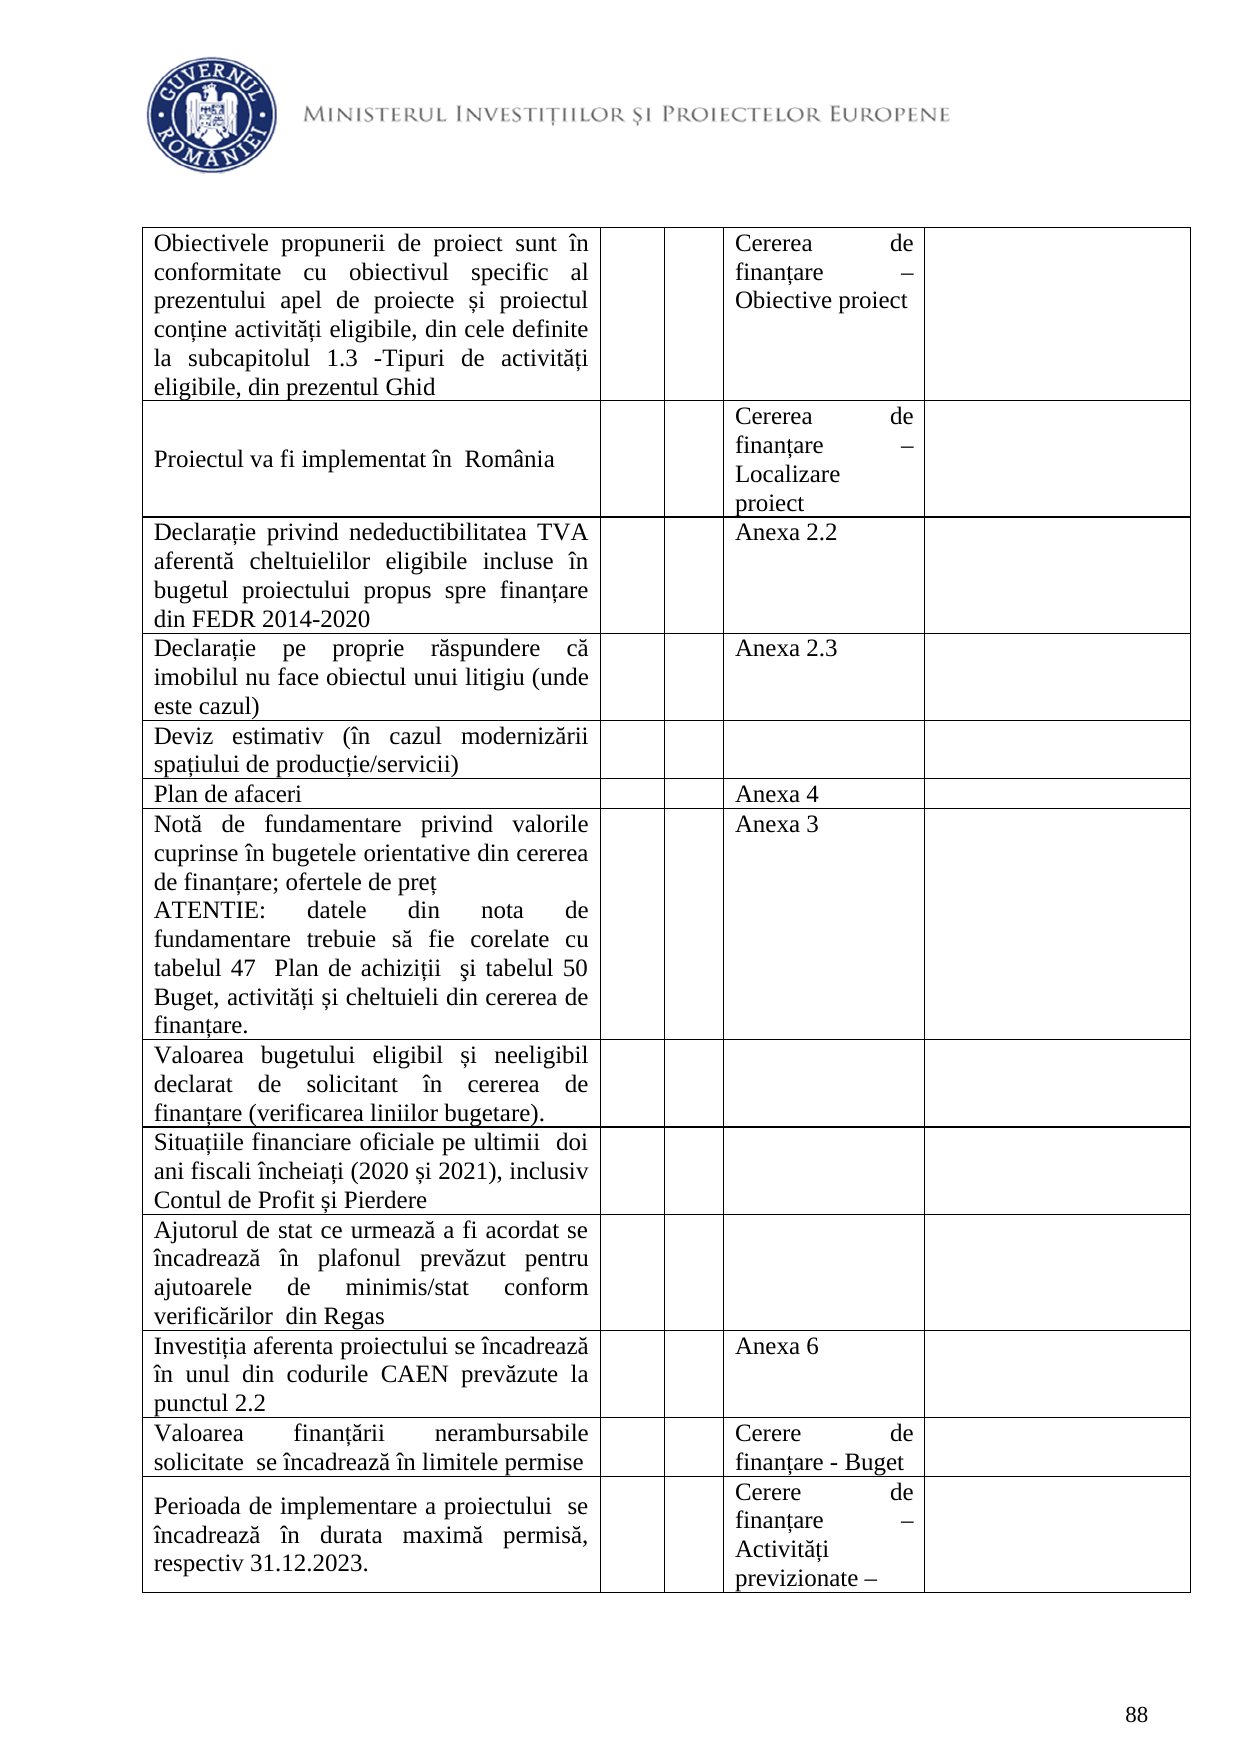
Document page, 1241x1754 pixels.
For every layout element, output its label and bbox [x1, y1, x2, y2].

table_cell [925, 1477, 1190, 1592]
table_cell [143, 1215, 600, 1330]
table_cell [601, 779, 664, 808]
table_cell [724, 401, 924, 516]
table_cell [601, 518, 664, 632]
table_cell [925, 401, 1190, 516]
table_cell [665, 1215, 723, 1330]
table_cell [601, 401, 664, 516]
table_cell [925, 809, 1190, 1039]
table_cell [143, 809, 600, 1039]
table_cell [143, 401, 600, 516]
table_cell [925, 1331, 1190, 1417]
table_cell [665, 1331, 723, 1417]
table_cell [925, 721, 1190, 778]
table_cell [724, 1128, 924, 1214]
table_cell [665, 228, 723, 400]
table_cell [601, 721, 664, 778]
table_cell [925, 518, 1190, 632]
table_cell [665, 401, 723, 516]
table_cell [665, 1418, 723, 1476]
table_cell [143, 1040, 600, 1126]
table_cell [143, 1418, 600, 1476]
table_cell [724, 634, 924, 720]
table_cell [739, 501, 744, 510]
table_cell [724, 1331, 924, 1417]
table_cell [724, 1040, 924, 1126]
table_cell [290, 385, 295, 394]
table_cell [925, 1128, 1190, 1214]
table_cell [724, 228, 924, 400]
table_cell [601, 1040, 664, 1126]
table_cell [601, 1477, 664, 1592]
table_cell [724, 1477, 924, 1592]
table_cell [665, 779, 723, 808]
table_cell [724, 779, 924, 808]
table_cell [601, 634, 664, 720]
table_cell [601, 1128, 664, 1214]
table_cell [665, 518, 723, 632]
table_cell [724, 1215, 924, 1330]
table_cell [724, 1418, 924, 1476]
picture [142, 52, 1088, 174]
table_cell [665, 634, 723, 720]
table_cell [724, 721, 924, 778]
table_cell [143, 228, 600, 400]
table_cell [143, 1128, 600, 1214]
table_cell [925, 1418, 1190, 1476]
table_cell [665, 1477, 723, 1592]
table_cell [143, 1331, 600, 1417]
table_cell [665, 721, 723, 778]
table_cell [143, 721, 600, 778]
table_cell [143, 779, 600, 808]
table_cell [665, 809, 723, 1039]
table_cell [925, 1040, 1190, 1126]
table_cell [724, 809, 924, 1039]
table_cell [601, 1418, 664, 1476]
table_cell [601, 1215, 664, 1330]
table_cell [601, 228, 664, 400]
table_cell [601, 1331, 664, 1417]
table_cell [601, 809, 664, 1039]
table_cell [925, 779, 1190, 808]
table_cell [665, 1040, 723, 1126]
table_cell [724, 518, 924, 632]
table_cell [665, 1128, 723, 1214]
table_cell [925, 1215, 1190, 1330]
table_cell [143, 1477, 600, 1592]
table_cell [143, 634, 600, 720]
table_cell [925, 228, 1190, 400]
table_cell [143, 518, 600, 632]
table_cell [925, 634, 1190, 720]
